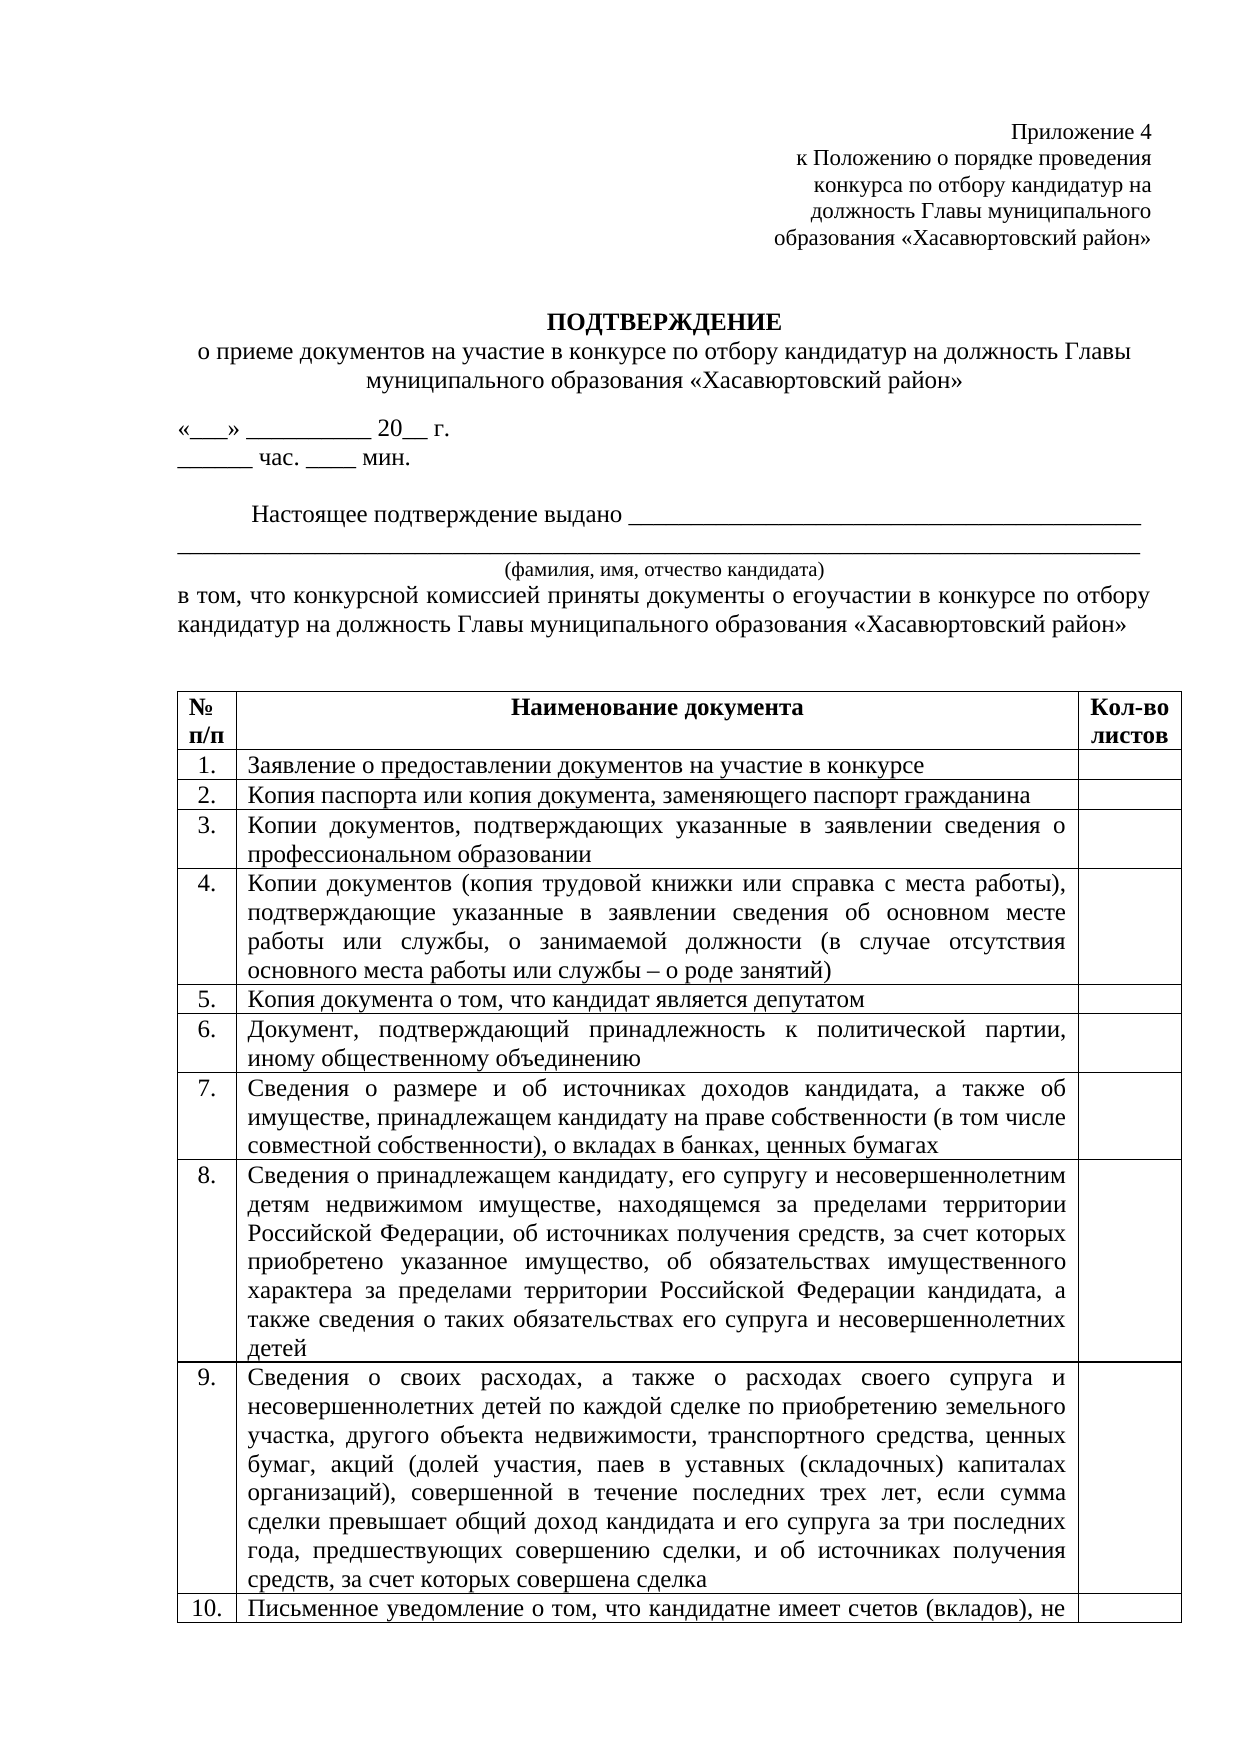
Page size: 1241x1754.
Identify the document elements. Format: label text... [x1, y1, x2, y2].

table_cell Копии документов (копия трудовой книжки или справка с места работы), подтверждающие указанные в заявлении сведения об основном месте работы или службы, о занимаемой должности (в случае отсутствия основного места работы или службы – о роде занятий) [237, 869, 1078, 983]
text Настоящее подтверждение выдано _________________________________________ [177, 499, 1152, 528]
table_cell 8. [178, 1160, 236, 1361]
table_header № п/п [178, 692, 236, 749]
table_cell [1079, 985, 1181, 1013]
text к Положению о порядке проведения [767, 144, 1152, 171]
table_cell Документ, подтверждающий принадлежность к политической партии, иному общественному объединению [237, 1014, 1078, 1072]
table_cell 4. [178, 869, 236, 983]
table_cell Заявление о предоставлении документов на участие в конкурсе [237, 750, 1078, 779]
text (фамилия, имя, отчество кандидата) [177, 557, 1152, 581]
table_cell Копии документов, подтверждающих указанные в заявлении сведения о профессиональном образовании [237, 810, 1078, 867]
table_cell [1079, 1073, 1181, 1159]
table_cell 7. [178, 1073, 236, 1159]
table_cell Сведения о принадлежащем кандидату, его супругу и несовершеннолетним детям недвижимом имуществе, находящемся за пределами территории Российской Федерации, об источниках получения средств, за счет которых приобретено указанное имущество, об обязательствах имущественного характера за пределами территории Российской Федерации кандидата, а также сведения о таких обязательствах его супруга и несовершеннолетних детей [237, 1160, 1078, 1361]
table_cell [1079, 1160, 1181, 1361]
table_cell 9. [178, 1363, 236, 1592]
table_cell 1. [178, 750, 236, 779]
table_header Наименование документа [237, 692, 1078, 749]
text ПОДТВЕРЖДЕНИЕ [177, 307, 1152, 336]
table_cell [237, 1594, 1078, 1622]
table_cell [1079, 1014, 1181, 1072]
table_cell 2. [178, 780, 236, 809]
table_cell Сведения о размере и об источниках доходов кандидата, а также об имуществе, принадлежащем кандидату на праве собственности (в том числе совместной собственности), о вкладах в банках, ценных бумагах [237, 1073, 1078, 1159]
table_cell Сведения о своих расходах, а также о расходах своего супруга и несовершеннолетних детей по каждой сделке по приобретению земельного участка, другого объекта недвижимости, транспортного средства, ценных бумаг, акций (долей участия, паев в уставных (складочных) капиталах организаций), совершенной в течение последних трех лет, если сумма сделки превышает общий доход кандидата и его супруга за три последних года, предшествующих совершению сделки, и об источниках получения средств, за счет которых совершена сделка [237, 1363, 1078, 1592]
table_cell [1079, 1594, 1181, 1622]
text в том, что конкурсной комиссией приняты документы о егоучастии в конкурсе по отбору кандидатур на должность Главы муниципального образования «Хасавюртовский район» [177, 581, 1152, 638]
table_cell [1079, 780, 1181, 809]
text «___» __________ 20__ г. [177, 413, 1152, 442]
table_header Кол-во листов [1079, 692, 1181, 749]
table_cell 6. [178, 1014, 236, 1072]
table_cell 5. [178, 985, 236, 1013]
table_cell 3. [178, 810, 236, 867]
text о приеме документов на участие в конкурсе по отбору кандидатур на должность Главы муниципального образования «Хасавюртовский район» [177, 336, 1152, 394]
table_cell [1079, 869, 1181, 983]
text Приложение 4 [767, 118, 1152, 144]
table_cell [1079, 1363, 1181, 1592]
text _____________________________________________________________________________ [177, 528, 1152, 557]
table_cell Копия паспорта или копия документа, заменяющего паспорт гражданина [237, 780, 1078, 809]
table_cell [1079, 750, 1181, 779]
text ______ час. ____ мин. [177, 442, 1152, 470]
table_cell Копия документа о том, что кандидат является депутатом [237, 985, 1078, 1013]
text конкурса по отбору кандидатур на должность Главы муниципального образования «Хасавюртовский район» [767, 171, 1152, 250]
table_cell [1079, 810, 1181, 867]
table_cell 10. [178, 1594, 236, 1622]
